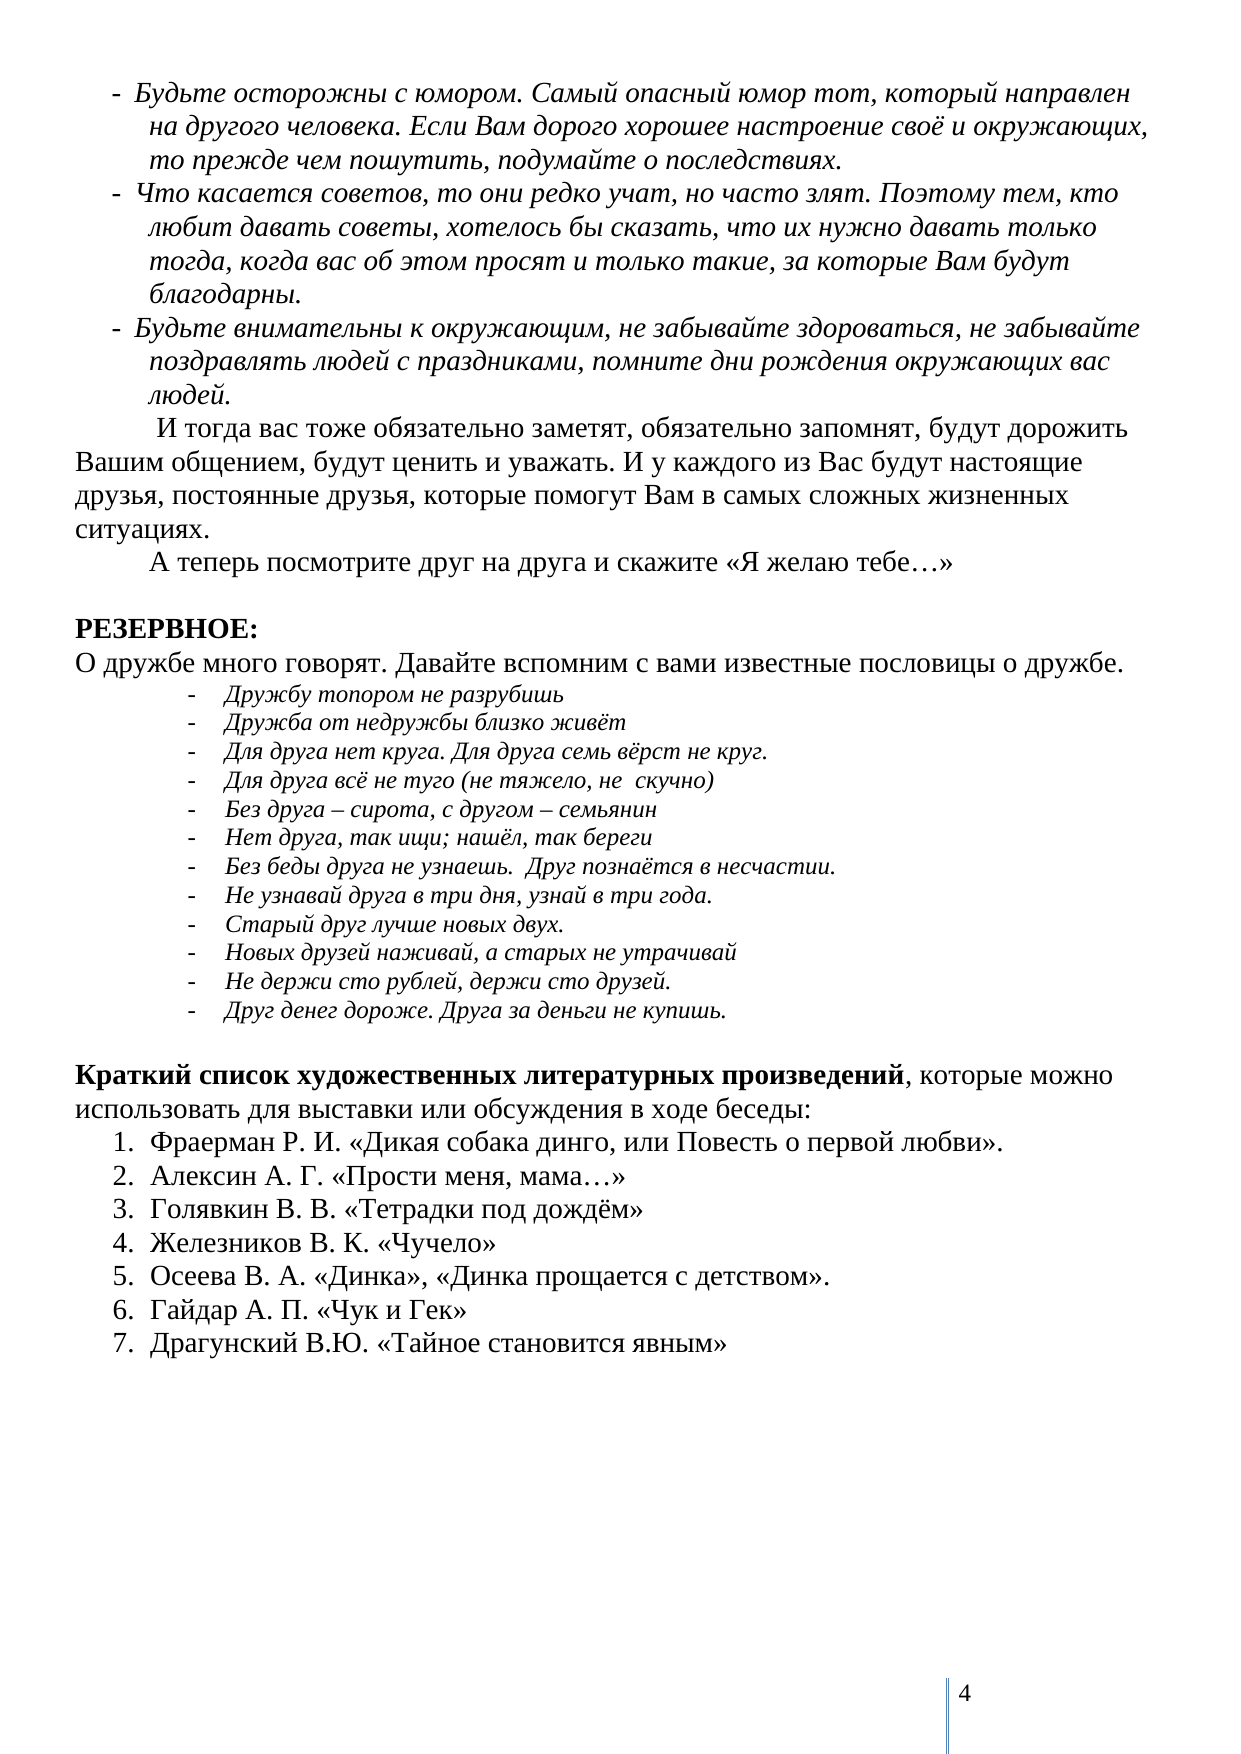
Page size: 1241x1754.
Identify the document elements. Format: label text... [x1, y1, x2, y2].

list Железников В. К. «Чучело» [112, 1225, 1165, 1258]
list Не узнавай друга в три дня, узнай в три года. [187, 880, 1165, 909]
list Что касается советов, то они редко учат, но часто злят. Поэтому тем, кто любит давать советы, хотелось бы сказать, что их нужно давать только тогда, когда вас об этом просят и только такие, за которые Вам будут благодарны. [111, 176, 1165, 310]
list Будьте внимательны к окружающим, не забывайте здороваться, не забывайте поздравлять людей с праздниками, помните дни рождения окружающих вас людей. [111, 310, 1165, 410]
list Драгунский В.Ю. «Тайное становится явным» [112, 1326, 1165, 1359]
list Друг денег дороже. Друга за деньги не купишь. [187, 995, 1165, 1024]
text А теперь посмотрите друг на друга и скажите «Я желаю тебе…» [75, 544, 1165, 578]
list Новых друзей наживай, а старых не утрачивай [187, 937, 1165, 966]
list Фраерман Р. И. «Дикая собака динго, или Повесть о первой любви». [112, 1124, 1165, 1158]
list Будьте осторожны с юмором. Самый опасный юмор тот, который направлен на другого человека. Если Вам дорого хорошее настроение своё и окружающих, то прежде чем пошутить, подумайте о последствиях. [111, 75, 1165, 176]
list Для друга всё не туго (не тяжело, не скучно) [187, 765, 1165, 794]
text И тогда вас тоже обязательно заметят, обязательно запомнят, будут дорожить Вашим общением, будут ценить и уважать. И у каждого из Вас будут настоящие друзья, постоянные друзья, которые помогут Вам в самых сложных жизненных ситуациях. [75, 410, 1165, 544]
list Алексин А. Г. «Прости меня, мама…» [112, 1158, 1165, 1191]
list Без беды друга не узнаешь. Друг познаётся в несчастии. [187, 851, 1165, 880]
text РЕЗЕРВНОЕ: [75, 612, 1165, 645]
list Гайдар А. П. «Чук и Гек» [112, 1292, 1165, 1326]
list Старый друг лучше новых двух. [187, 909, 1165, 937]
list Не держи сто рублей, держи сто друзей. [187, 966, 1165, 995]
list Без друга – сирота, с другом – семьянин [187, 794, 1165, 822]
text Краткий список художественных литературных произведений, которые можно использовать для выставки или обсуждения в ходе беседы: [75, 1057, 1165, 1124]
text О дружбе много говорят. Давайте вспомним с вами известные пословицы о дружбе. [75, 645, 1165, 679]
list Нет друга, так ищи; нашёл, так береги [187, 822, 1165, 851]
list Осеева В. А. «Динка», «Динка прощается с детством». [112, 1258, 1165, 1292]
list Для друга нет круга. Для друга семь вёрст не круг. [187, 736, 1165, 765]
list Дружбу топором не разрубишь [187, 679, 1165, 707]
list Дружба от недружбы близко живёт [187, 707, 1165, 736]
list Голявкин В. В. «Тетрадки под дождём» [112, 1191, 1165, 1225]
